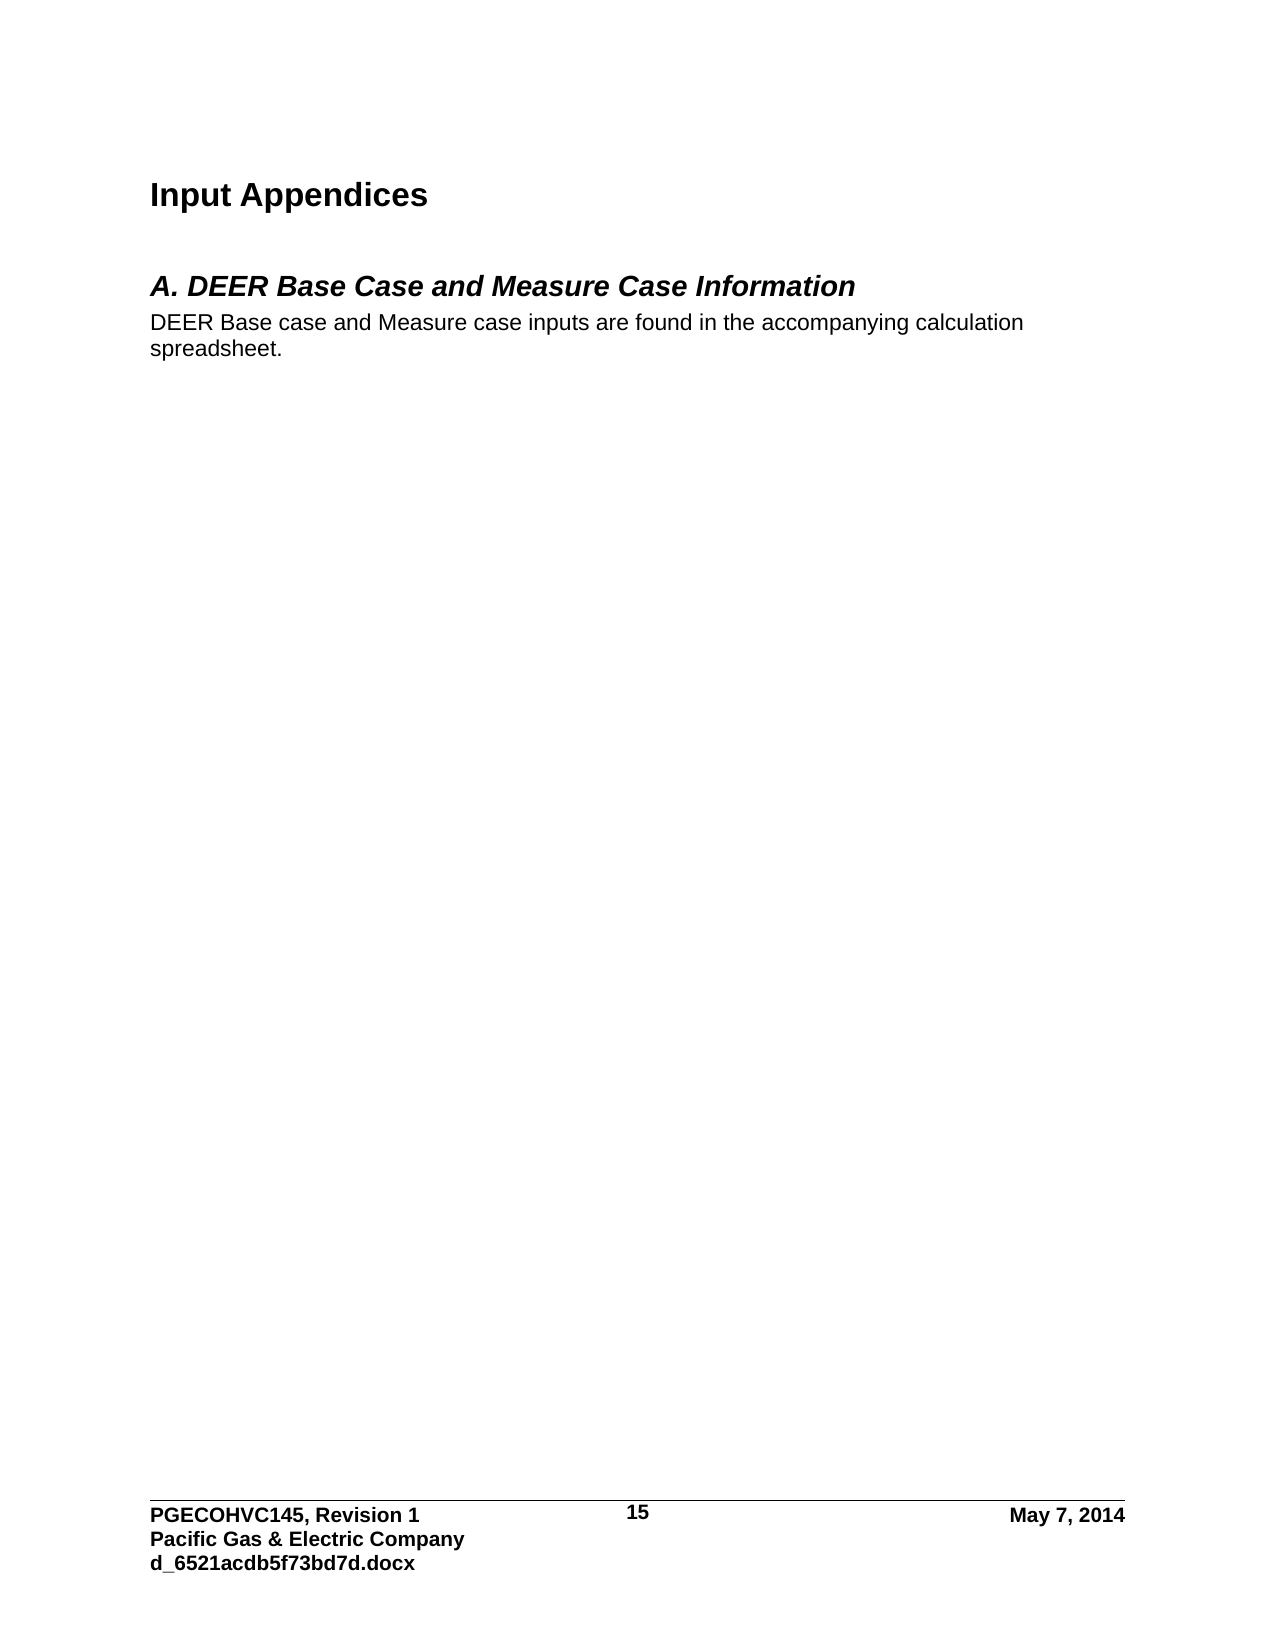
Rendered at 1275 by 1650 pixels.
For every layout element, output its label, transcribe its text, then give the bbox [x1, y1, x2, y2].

subtitle A. DEER Base Case and Measure Case Information [150, 269, 1125, 302]
text DEER Base case and Measure case inputs are found in the accompanying calculation spreadsheet. [150, 308, 1125, 361]
subtitle Input Appendices [150, 175, 1125, 213]
